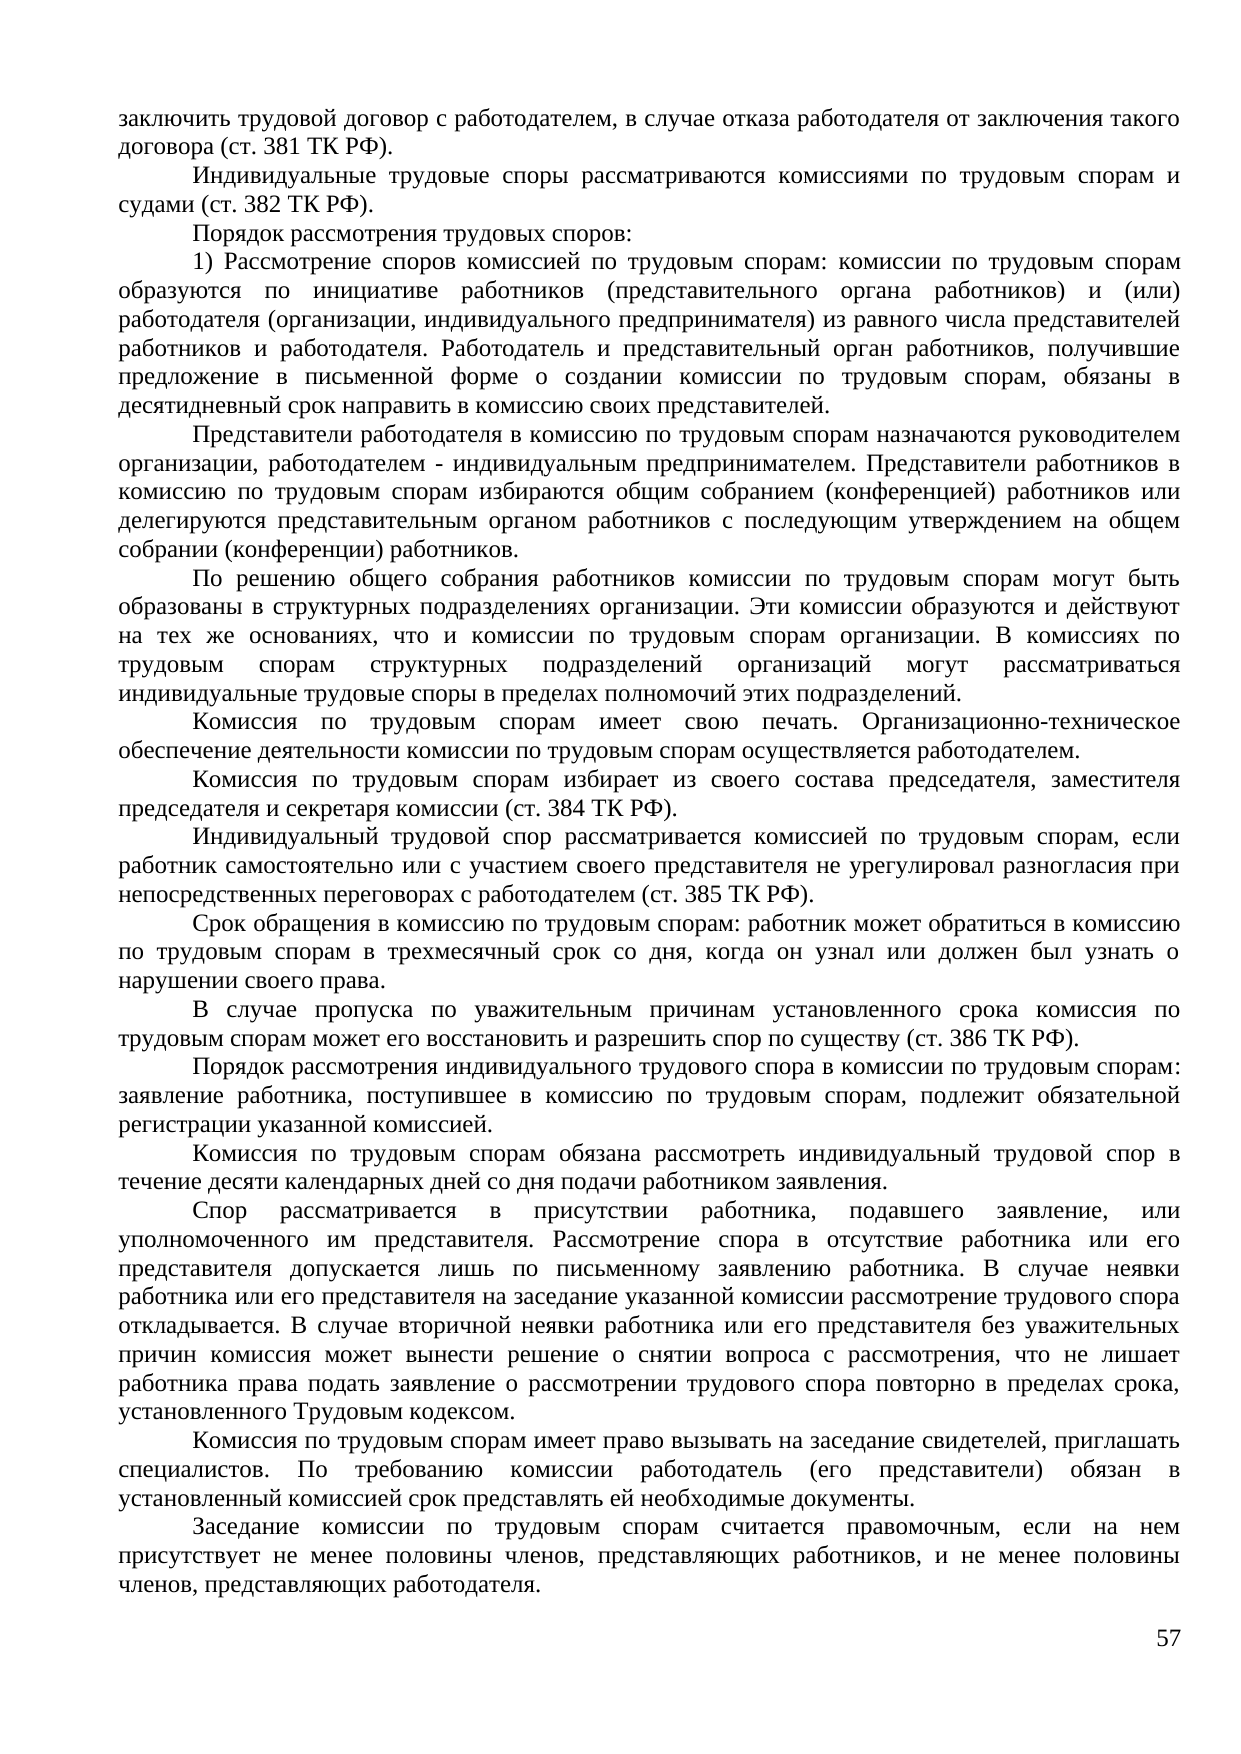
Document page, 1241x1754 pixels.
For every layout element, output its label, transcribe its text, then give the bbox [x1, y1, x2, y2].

text Индивидуальные трудовые споры рассматриваются комиссиями по трудовым спорам и судами (ст. 382 ТК РФ). [118, 160, 1181, 218]
text Комиссия по трудовым спорам обязана рассмотреть индивидуальный трудовой спор в течение десяти календарных дней со дня подачи работником заявления. [118, 1138, 1181, 1195]
text Индивидуальный трудовой спор рассматривается комиссией по трудовым спорам, если работник самостоятельно или с участием своего представителя не урегулировал разногласия при непосредственных переговорах с работодателем (ст. 385 ТК РФ). [118, 821, 1181, 908]
text Комиссия по трудовым спорам имеет свою печать. Организационно-техническое обеспечение деятельности комиссии по трудовым спорам осуществляется работодателем. [118, 706, 1181, 764]
text Спор рассматривается в присутствии работника, подавшего заявление, или уполномоченного им представителя. Рассмотрение спора в отсутствие работника или его представителя допускается лишь по письменному заявлению работника. В случае неявки работника или его представителя на заседание указанной комиссии рассмотрение трудового спора откладывается. В случае вторичной неявки работника или его представителя без уважительных причин комиссия может вынести решение о снятии вопроса с рассмотрения, что не лишает работника права подать заявление о рассмотрении трудового спора повторно в пределах срока, установленного Трудовым кодексом. [118, 1195, 1181, 1425]
text Заседание комиссии по трудовым спорам считается правомочным, если на нем присутствует не менее половины членов, представляющих работников, и не менее половины членов, представляющих работодателя. [118, 1511, 1181, 1598]
text Порядок рассмотрения индивидуального трудового спора в комиссии по трудовым спорам: заявление работника, поступившее в комиссию по трудовым спорам, подлежит обязательной регистрации указанной комиссией. [118, 1051, 1181, 1138]
text В случае пропуска по уважительным причинам установленного срока комиссия по трудовым спорам может его восстановить и разрешить спор по существу (ст. 386 ТК РФ). [118, 994, 1181, 1051]
text Комиссия по трудовым спорам имеет право вызывать на заседание свидетелей, приглашать специалистов. По требованию комиссии работодатель (его представители) обязан в установленный комиссией срок представлять ей необходимые документы. [118, 1425, 1181, 1511]
text Порядок рассмотрения трудовых споров: [118, 218, 1181, 246]
text 1) Рассмотрение споров комиссией по трудовым спорам: комиссии по трудовым спорам образуются по инициативе работников (представительного органа работников) и (или) работодателя (организации, индивидуального предпринимателя) из равного числа представителей работников и работодателя. Работодатель и представительный орган работников, получившие предложение в письменной форме о создании комиссии по трудовым спорам, обязаны в десятидневный срок направить в комиссию своих представителей. [118, 246, 1181, 419]
text Срок обращения в комиссию по трудовым спорам: работник может обратиться в комиссию по трудовым спорам в трехмесячный срок со дня, когда он узнал или должен был узнать о нарушении своего права. [118, 908, 1181, 994]
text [118, 103, 1181, 160]
text Представители работодателя в комиссию по трудовым спорам назначаются руководителем организации, работодателем - индивидуальным предпринимателем. Представители работников в комиссию по трудовым спорам избираются общим собранием (конференцией) работников или делегируются представительным органом работников с последующим утверждением на общем собрании (конференции) работников. [118, 419, 1181, 563]
text По решению общего собрания работников комиссии по трудовым спорам могут быть образованы в структурных подразделениях организации. Эти комиссии образуются и действуют на тех же основаниях, что и комиссии по трудовым спорам организации. В комиссиях по трудовым спорам структурных подразделений организаций могут рассматриваться индивидуальные трудовые споры в пределах полномочий этих подразделений. [118, 563, 1181, 706]
text Комиссия по трудовым спорам избирает из своего состава председателя, заместителя председателя и секретаря комиссии (ст. 384 ТК РФ). [118, 764, 1181, 821]
